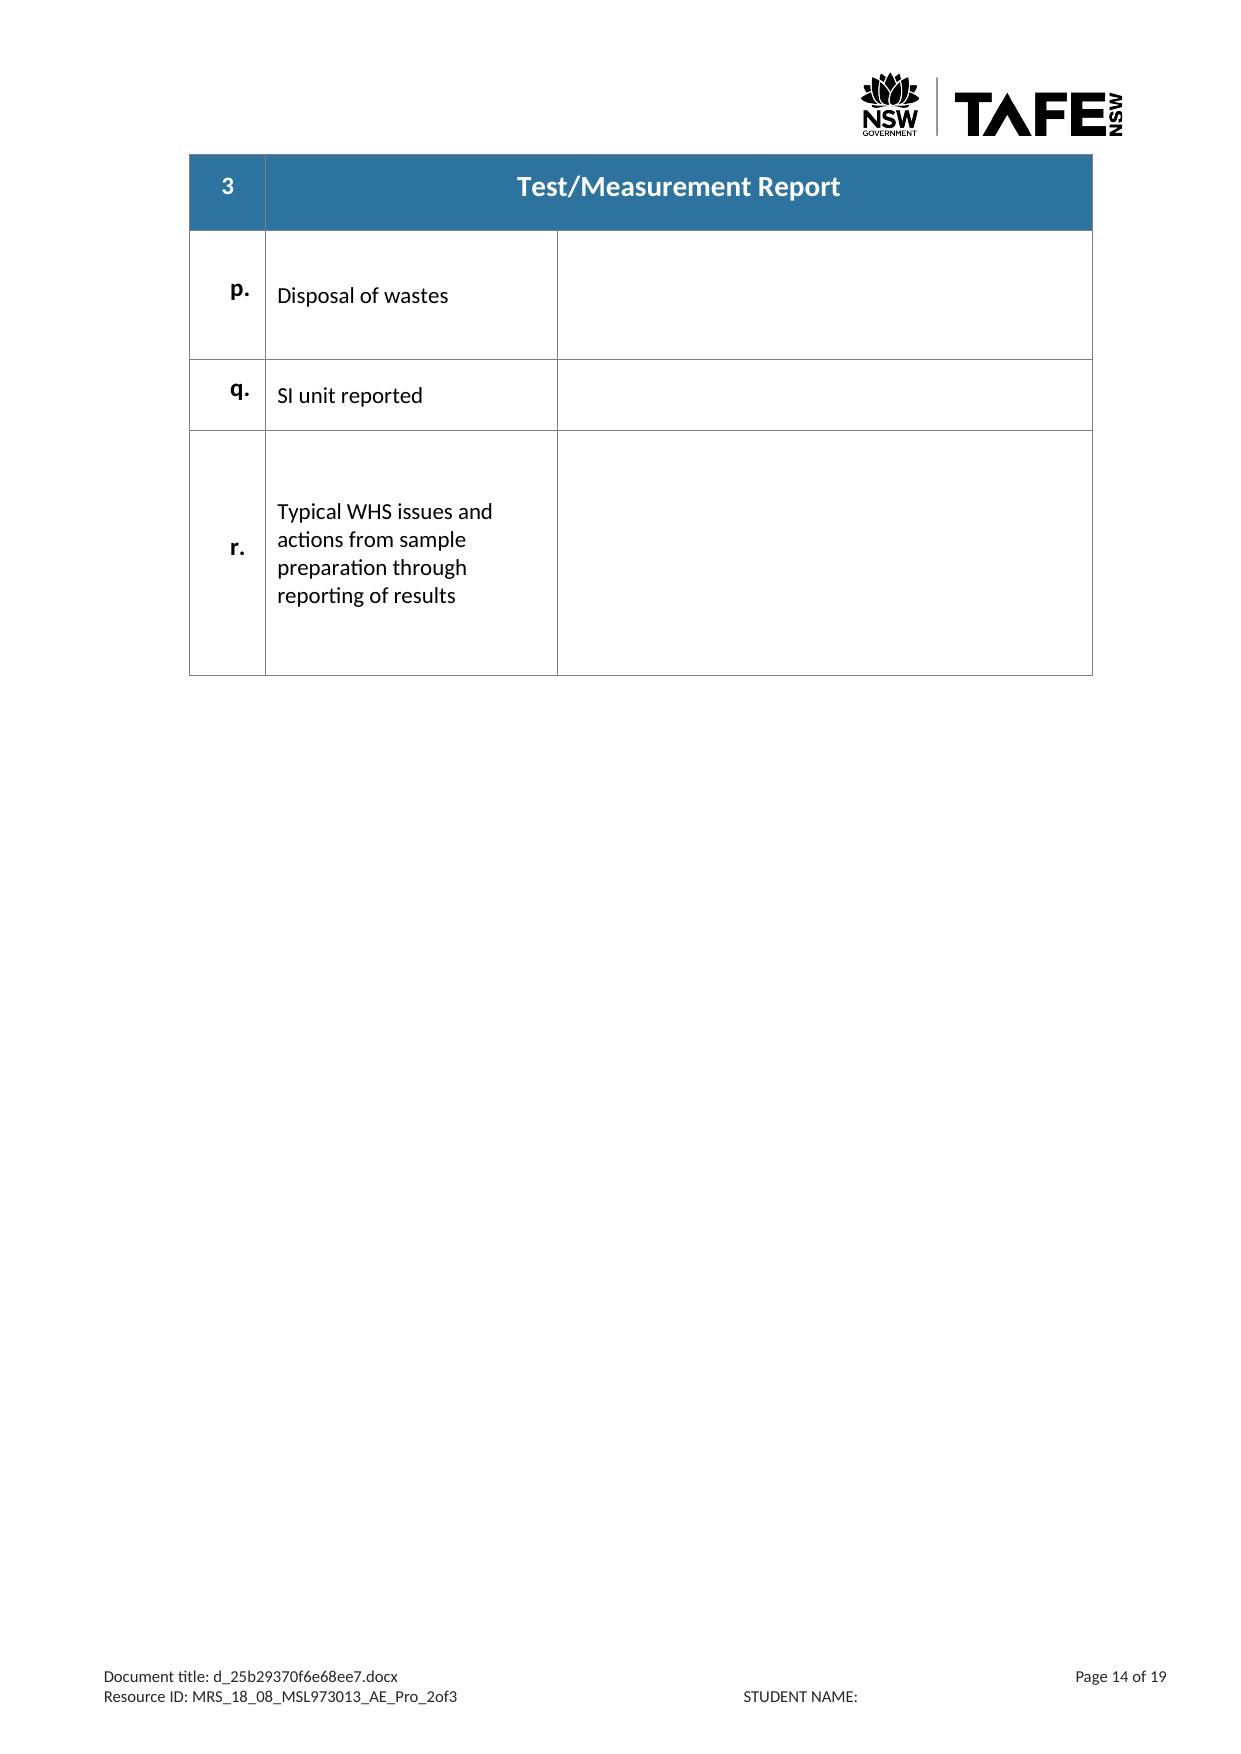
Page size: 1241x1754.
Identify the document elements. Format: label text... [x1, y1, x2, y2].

table_cell Typical WHS issues and actions from sample preparation through reporting of results [266, 431, 557, 675]
table_cell [558, 431, 1092, 675]
table_header Test/Measurement Report [266, 155, 1092, 230]
table_cell [558, 231, 1092, 359]
table_cell SI unit reported [266, 360, 557, 430]
table_cell Disposal of wastes [266, 231, 557, 359]
table_cell [190, 231, 265, 359]
table_header 3 [190, 155, 265, 230]
table_cell [558, 360, 1092, 430]
table_cell [190, 431, 265, 675]
picture [861, 71, 1123, 137]
table_cell [190, 360, 265, 430]
